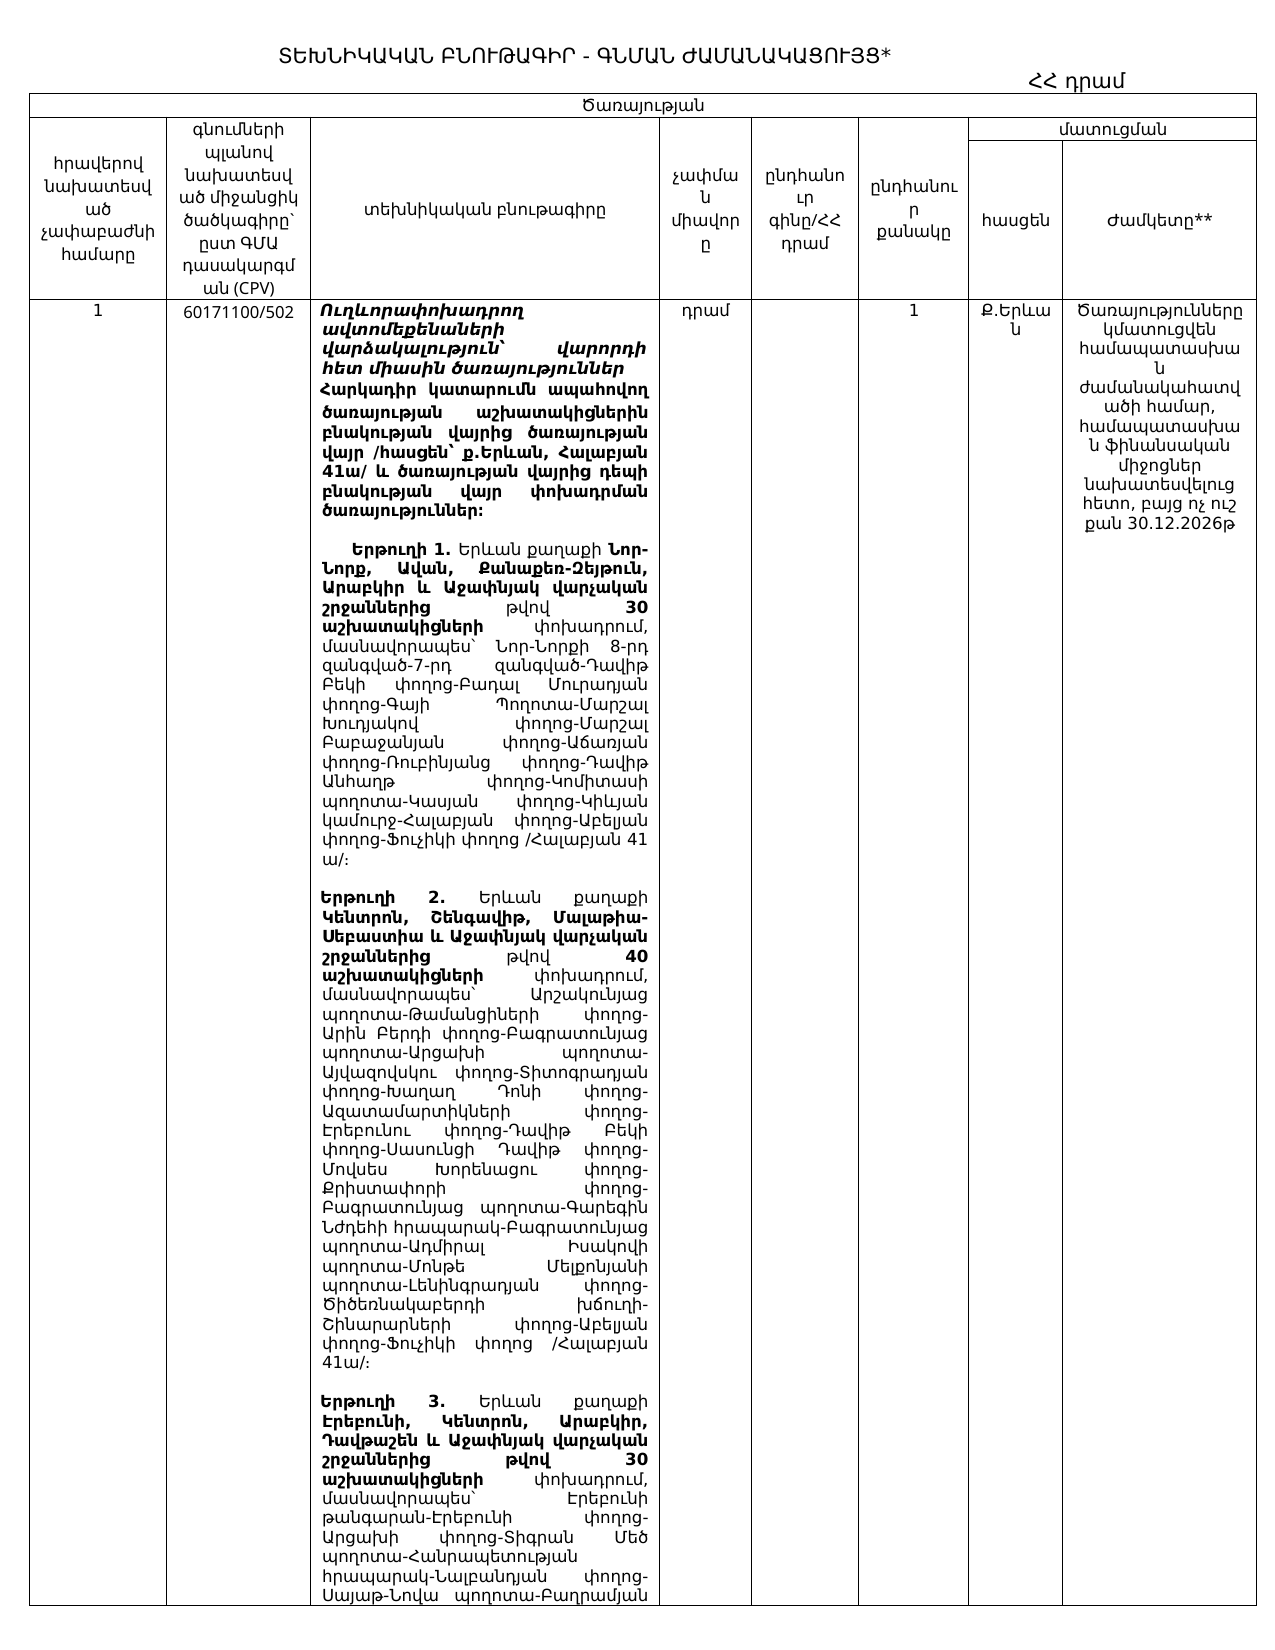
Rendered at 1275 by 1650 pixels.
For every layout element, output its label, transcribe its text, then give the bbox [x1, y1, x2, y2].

table_cell տեխնիկական բնութագիրը [311, 118, 659, 299]
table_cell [311, 300, 659, 1605]
table_cell 1 [859, 300, 968, 1605]
table_cell ընդհանուր գինը/ՀՀ դրամ [752, 118, 858, 299]
table_cell Ժամկետը** [1063, 141, 1256, 299]
table_cell [752, 300, 858, 1605]
table_cell մատուցման [969, 118, 1256, 140]
table_cell դրամ [660, 300, 751, 1605]
text ՀՀ դրամ [44, 69, 1125, 93]
table_cell 1 [30, 300, 166, 1605]
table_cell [1063, 300, 1256, 1605]
table_cell հասցեն [969, 141, 1062, 299]
table_cell գնումների պլանով նախատեսված միջանցիկ ծածկագիրը` ըստ ԳՄԱ դասակարգման (CPV) [167, 118, 310, 299]
table_header Ծառայության [30, 94, 1256, 117]
table_cell չափման միավորը [660, 118, 751, 299]
table_cell Ք.Երևան [969, 300, 1062, 1605]
text ՏԵԽՆԻԿԱԿԱՆ ԲՆՈՒԹԱԳԻՐ - ԳՆՄԱՆ ԺԱՄԱՆԱԿԱՑՈՒՅՑ* [44, 44, 1125, 69]
table_cell 60171100/502 [167, 300, 310, 1605]
table_cell ընդհանուր քանակը [859, 118, 968, 299]
table_cell հրավերով նախատեսված չափաբաժնի համարը [30, 118, 166, 299]
